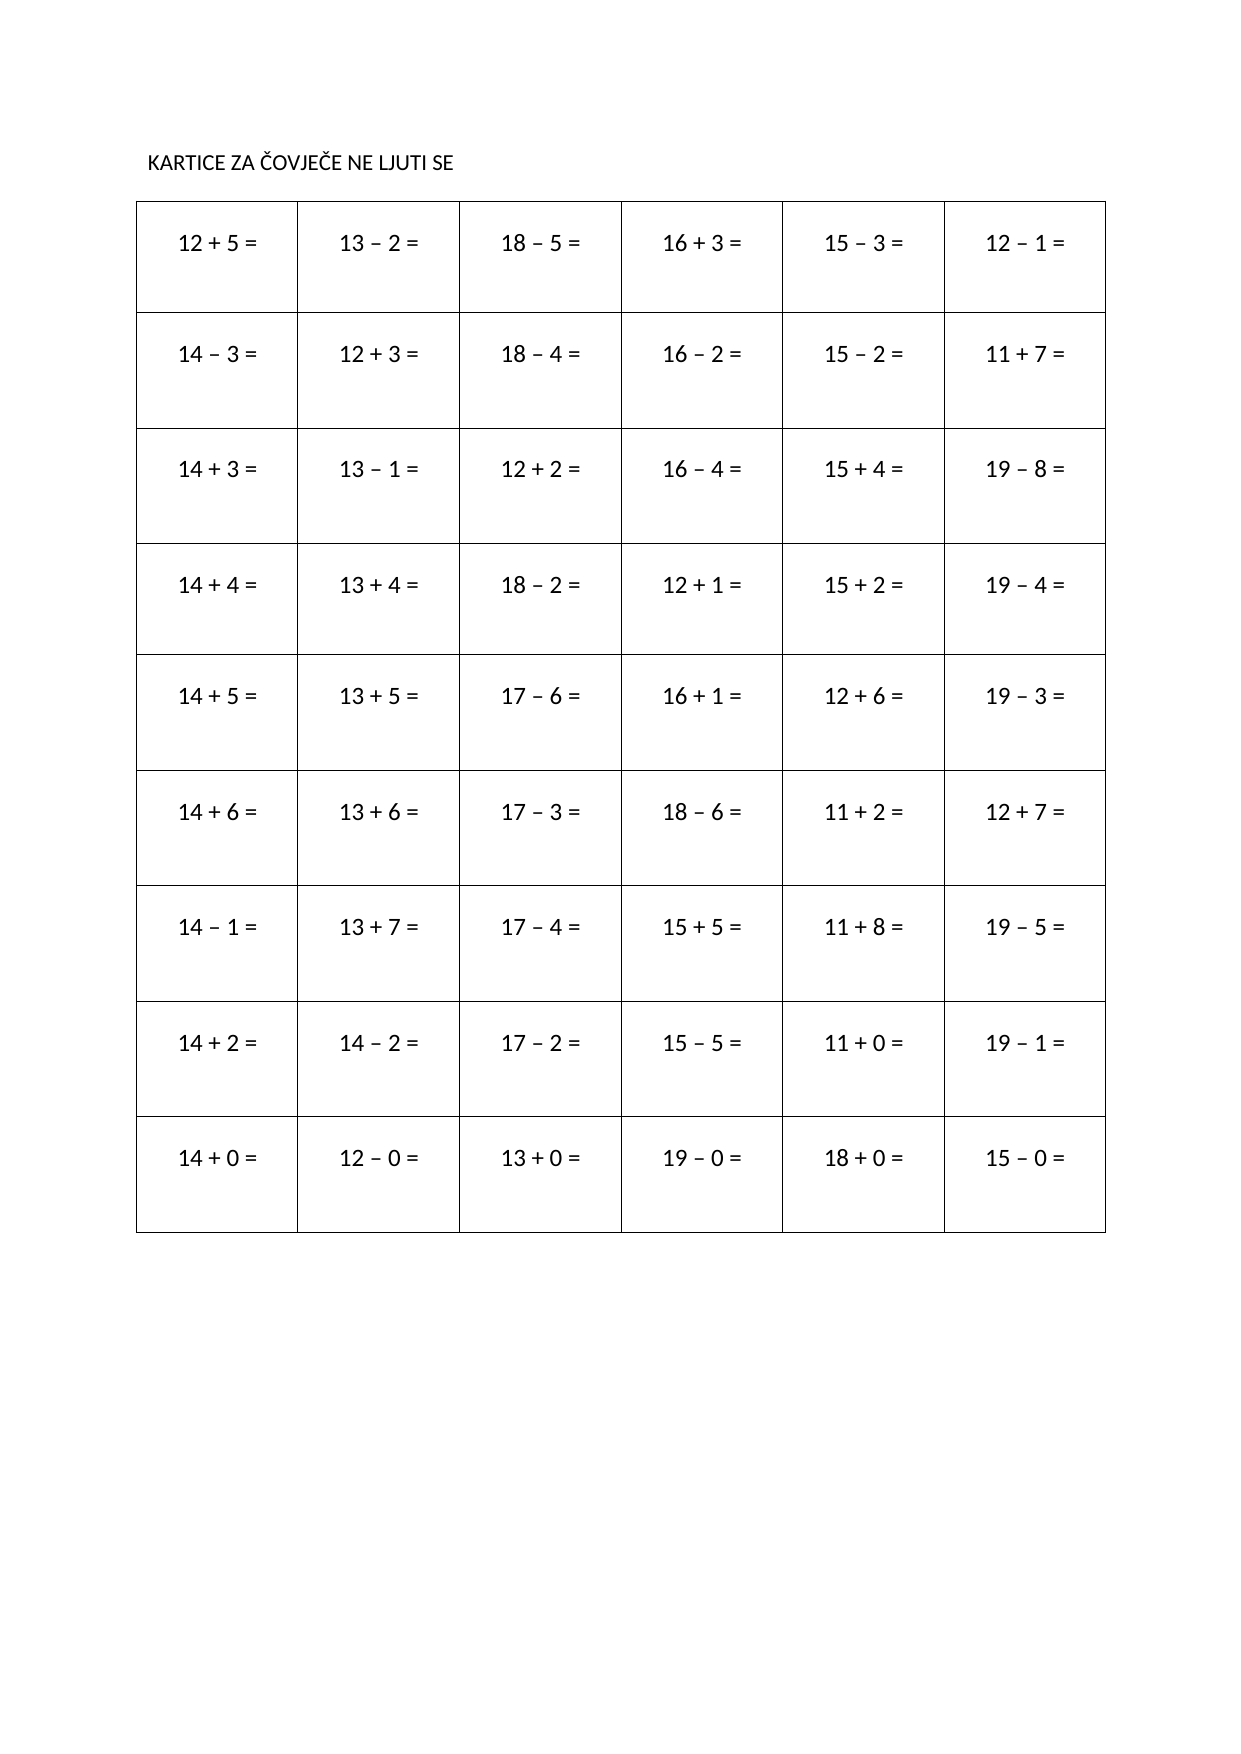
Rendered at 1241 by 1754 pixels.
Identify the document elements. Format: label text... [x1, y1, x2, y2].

table_cell 13 + 7 = [298, 886, 459, 1001]
table_cell 11 + 0 = [783, 1002, 944, 1116]
table_cell 17 – 2 = [460, 1002, 621, 1116]
table_cell 15 + 5 = [622, 886, 782, 1001]
table_cell 14 – 3 = [137, 313, 297, 427]
table_cell 19 – 4 = [945, 544, 1105, 654]
table_cell 14 + 2 = [137, 1002, 297, 1116]
table_cell 15 + 4 = [783, 429, 944, 543]
table_cell 12 + 1 = [622, 544, 782, 654]
table_cell 16 – 2 = [622, 313, 782, 427]
table_cell 14 + 5 = [137, 655, 297, 770]
table_cell 15 – 5 = [622, 1002, 782, 1116]
table_cell 14 + 0 = [137, 1117, 297, 1232]
table_cell 13 + 6 = [298, 771, 459, 885]
table_cell 13 + 0 = [460, 1117, 621, 1232]
table_cell 17 – 6 = [460, 655, 621, 770]
table_cell 19 – 1 = [945, 1002, 1105, 1116]
table_cell 12 + 3 = [298, 313, 459, 427]
table_cell 18 – 2 = [460, 544, 621, 654]
table_cell 18 + 0 = [783, 1117, 944, 1232]
table_cell 13 – 1 = [298, 429, 459, 543]
table_cell 14 + 6 = [137, 771, 297, 885]
text KARTICE ZA ČOVJEČE NE LJUTI SE [148, 148, 1093, 176]
table_cell 14 + 3 = [137, 429, 297, 543]
table_header 15 – 3 = [783, 202, 944, 312]
table_cell 15 – 2 = [783, 313, 944, 427]
table_cell 16 – 4 = [622, 429, 782, 543]
table_cell 12 – 0 = [298, 1117, 459, 1232]
table_cell 15 – 0 = [945, 1117, 1105, 1232]
table_cell 13 + 4 = [298, 544, 459, 654]
table_header 12 – 1 = [945, 202, 1105, 312]
table_cell 13 + 5 = [298, 655, 459, 770]
table_cell 11 + 2 = [783, 771, 944, 885]
table_cell 12 + 7 = [945, 771, 1105, 885]
table_cell 17 – 3 = [460, 771, 621, 885]
table_header 18 – 5 = [460, 202, 621, 312]
table_cell 16 + 1 = [622, 655, 782, 770]
table_header 13 – 2 = [298, 202, 459, 312]
table_cell 14 + 4 = [137, 544, 297, 654]
table_header 16 + 3 = [622, 202, 782, 312]
table_cell 19 – 3 = [945, 655, 1105, 770]
table_cell 14 – 1 = [137, 886, 297, 1001]
table_cell 19 – 0 = [622, 1117, 782, 1232]
table_cell 19 – 5 = [945, 886, 1105, 1001]
table_cell 19 – 8 = [945, 429, 1105, 543]
table_cell 11 + 8 = [783, 886, 944, 1001]
table_cell 18 – 4 = [460, 313, 621, 427]
table_cell 12 + 6 = [783, 655, 944, 770]
table_cell 15 + 2 = [783, 544, 944, 654]
table_cell 14 – 2 = [298, 1002, 459, 1116]
table_cell 18 – 6 = [622, 771, 782, 885]
table_header 12 + 5 = [137, 202, 297, 312]
table_cell 11 + 7 = [945, 313, 1105, 427]
table_cell 17 – 4 = [460, 886, 621, 1001]
table_cell 12 + 2 = [460, 429, 621, 543]
